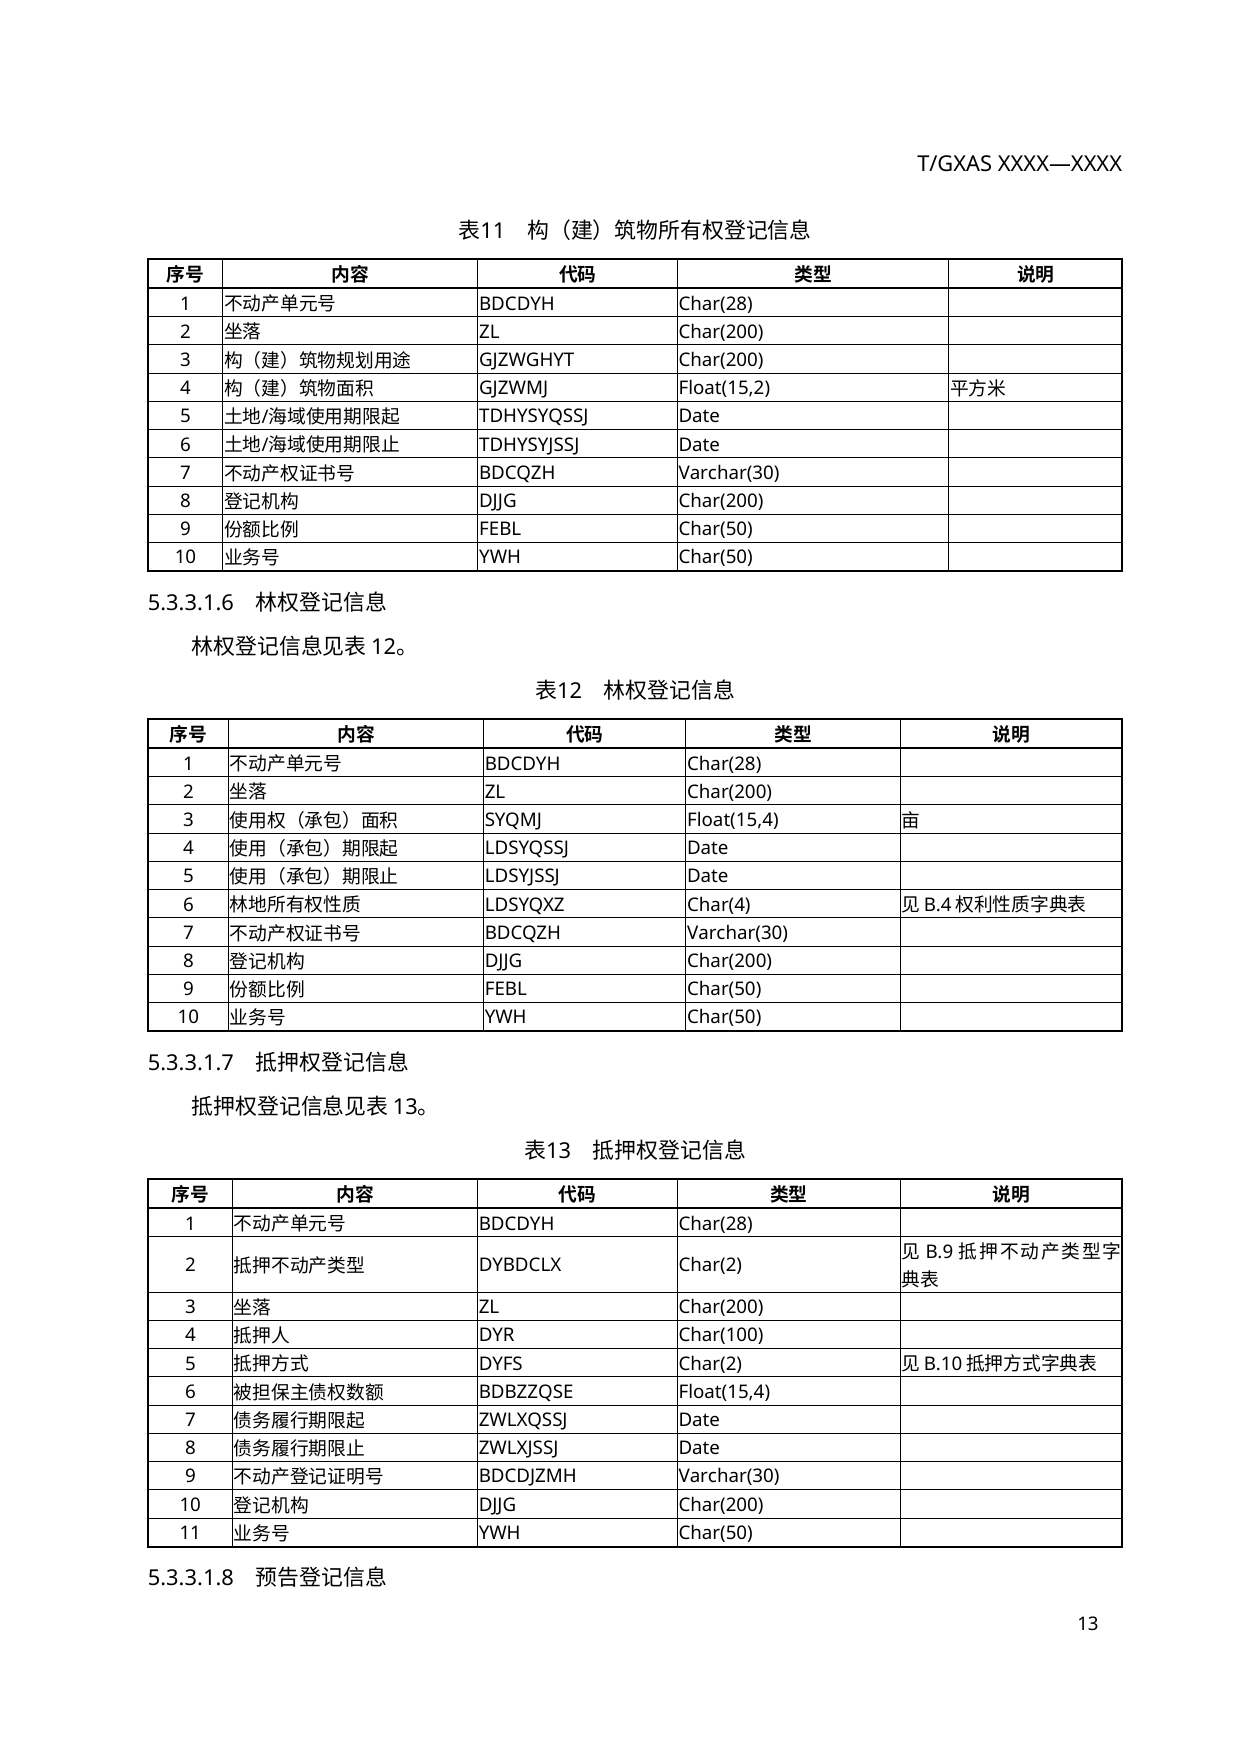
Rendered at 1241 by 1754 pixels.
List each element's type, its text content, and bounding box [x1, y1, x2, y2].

table_header 说明 [901, 720, 1121, 747]
table_cell GJZWMJ [478, 374, 677, 401]
table_cell 1 [149, 749, 228, 776]
table_cell 见B.4权利性质字典表 [901, 890, 1121, 917]
table_cell Char(50) [686, 975, 900, 1002]
table_cell Char(4) [686, 890, 900, 917]
table_header 序号 [149, 260, 222, 287]
table_cell Char(2) [678, 1237, 900, 1292]
table_cell Char(100) [678, 1321, 900, 1348]
table_cell Date [678, 1406, 900, 1433]
table_cell 11 [149, 1519, 232, 1546]
table_cell 土地/海域使用期限止 [223, 430, 477, 457]
table_cell 业务号 [233, 1519, 477, 1546]
table_cell 不动产单元号 [233, 1209, 477, 1236]
table_cell [949, 345, 1121, 373]
table_cell DJJG [478, 1490, 677, 1517]
table_cell 5 [149, 402, 222, 429]
table_cell ZL [478, 1293, 677, 1320]
table_cell 见B.10抵押方式字典表 [901, 1349, 1121, 1376]
table_cell Float(15,4) [686, 805, 900, 833]
table_cell 2 [149, 777, 228, 804]
table_cell GJZWGHYT [478, 345, 677, 373]
table_cell 份额比例 [229, 975, 483, 1002]
table_cell Float(15,4) [678, 1377, 900, 1404]
table_cell 10 [149, 1490, 232, 1517]
table_cell [949, 487, 1121, 514]
table_cell 登记机构 [233, 1490, 477, 1517]
table_cell 5 [149, 862, 228, 889]
table_cell [901, 1321, 1121, 1348]
table_header 内容 [223, 260, 477, 287]
table_cell Date [686, 834, 900, 861]
table_cell 抵押人 [233, 1321, 477, 1348]
table_cell FEBL [484, 975, 685, 1002]
table_cell 被担保主债权数额 [233, 1377, 477, 1404]
table_cell [901, 1434, 1121, 1461]
table_cell [901, 1377, 1121, 1404]
table_header 代码 [478, 1180, 677, 1207]
table_cell 10 [149, 543, 222, 570]
table_cell 8 [149, 947, 228, 974]
table_cell 债务履行期限起 [233, 1406, 477, 1433]
table_cell [949, 543, 1121, 570]
table_cell 业务号 [223, 543, 477, 570]
table_cell 6 [149, 890, 228, 917]
table_cell 10 [149, 1003, 228, 1030]
table_cell Char(50) [678, 543, 948, 570]
table_header 类型 [678, 1180, 900, 1207]
table_cell YWH [478, 1519, 677, 1546]
table_cell Varchar(30) [678, 1462, 900, 1489]
table_cell [901, 1406, 1121, 1433]
text 林权登记信息 [148, 585, 1122, 617]
table_cell 坐落 [233, 1293, 477, 1320]
table_cell DJJG [484, 947, 685, 974]
table_cell 2 [149, 317, 222, 344]
table_cell 债务履行期限止 [233, 1434, 477, 1461]
table_cell Varchar(30) [686, 918, 900, 946]
table_cell BDBZZQSE [478, 1377, 677, 1404]
table_cell 使用（承包）期限起 [229, 834, 483, 861]
table_cell DJJG [478, 487, 677, 514]
table_cell [949, 458, 1121, 486]
table_header 内容 [233, 1180, 477, 1207]
table_cell [949, 515, 1121, 542]
table_cell [901, 1462, 1121, 1489]
table_cell Char(200) [686, 777, 900, 804]
text 林权登记信息见表12。 [148, 629, 1122, 661]
table_cell [949, 402, 1121, 429]
table_cell 4 [149, 834, 228, 861]
table_cell 土地/海域使用期限起 [223, 402, 477, 429]
table_cell Char(200) [686, 947, 900, 974]
table_cell 5 [149, 1349, 232, 1376]
table_cell Float(15,2) [678, 374, 948, 401]
table_cell YWH [484, 1003, 685, 1030]
table_cell DYFS [478, 1349, 677, 1376]
table_cell 3 [149, 1293, 232, 1320]
table_cell [901, 1519, 1121, 1546]
table_cell Varchar(30) [678, 458, 948, 486]
table_cell BDCDJZMH [478, 1462, 677, 1489]
table_cell [901, 947, 1121, 974]
table_cell 3 [149, 345, 222, 373]
table_cell [901, 975, 1121, 1002]
table_cell Char(200) [678, 487, 948, 514]
table_cell 2 [149, 1237, 232, 1292]
table_cell [901, 777, 1121, 804]
table_header 说明 [901, 1180, 1121, 1207]
table_cell Char(28) [686, 749, 900, 776]
table_cell 不动产登记证明号 [233, 1462, 477, 1489]
table_cell 抵押不动产类型 [233, 1237, 477, 1292]
table_cell [949, 289, 1121, 316]
table_cell Date [678, 430, 948, 457]
table_cell FEBL [478, 515, 677, 542]
table_header 类型 [678, 260, 948, 287]
table_header 序号 [149, 1180, 232, 1207]
table_cell 6 [149, 430, 222, 457]
table_cell 亩 [901, 805, 1121, 833]
table_cell 4 [149, 374, 222, 401]
table_cell DYR [478, 1321, 677, 1348]
table_cell 不动产单元号 [223, 289, 477, 316]
table_cell 坐落 [223, 317, 477, 344]
text 抵押权登记信息见表13。 [148, 1089, 1122, 1121]
table_cell 8 [149, 1434, 232, 1461]
table_cell 份额比例 [223, 515, 477, 542]
table_cell 业务号 [229, 1003, 483, 1030]
table_cell Char(28) [678, 1209, 900, 1236]
table_cell Char(28) [678, 289, 948, 316]
table_cell 坐落 [229, 777, 483, 804]
table_cell [901, 1490, 1121, 1517]
table_cell [901, 918, 1121, 946]
table_header 内容 [229, 720, 483, 747]
table_cell Date [678, 1434, 900, 1461]
table_cell 9 [149, 975, 228, 1002]
table_header 类型 [686, 720, 900, 747]
table_cell 7 [149, 1406, 232, 1433]
table_header 代码 [484, 720, 685, 747]
table_cell 见B.9抵押不动产类型字典表 [901, 1237, 1121, 1292]
table_cell BDCDYH [478, 289, 677, 316]
table_cell ZWLXJSSJ [478, 1434, 677, 1461]
table_cell 8 [149, 487, 222, 514]
table_cell 9 [149, 1462, 232, 1489]
table_cell 不动产权证书号 [223, 458, 477, 486]
table_cell 3 [149, 805, 228, 833]
table_cell YWH [478, 543, 677, 570]
table_cell 不动产单元号 [229, 749, 483, 776]
table_cell [901, 1003, 1121, 1030]
table_cell [949, 317, 1121, 344]
table_cell [901, 1209, 1121, 1236]
table_cell ZL [478, 317, 677, 344]
table_cell Char(200) [678, 317, 948, 344]
table_cell Char(200) [678, 1490, 900, 1517]
text 抵押权登记信息 [148, 1133, 1122, 1165]
table_cell 使用权（承包）面积 [229, 805, 483, 833]
table_header 说明 [949, 260, 1121, 287]
table_cell [901, 834, 1121, 861]
table_cell LDSYJSSJ [484, 862, 685, 889]
table_cell SYQMJ [484, 805, 685, 833]
table_cell Date [678, 402, 948, 429]
table_cell Char(50) [678, 1519, 900, 1546]
table_cell 1 [149, 289, 222, 316]
text 构（建）筑物所有权登记信息 [148, 213, 1122, 245]
table_cell 9 [149, 515, 222, 542]
table_cell Char(2) [678, 1349, 900, 1376]
table_cell BDCDYH [478, 1209, 677, 1236]
text 预告登记信息 [148, 1560, 1122, 1592]
table_cell DYBDCLX [478, 1237, 677, 1292]
table_cell Date [686, 862, 900, 889]
table_cell ZL [484, 777, 685, 804]
table_cell 构（建）筑物面积 [223, 374, 477, 401]
table_cell ZWLXQSSJ [478, 1406, 677, 1433]
table_cell Char(50) [686, 1003, 900, 1030]
text 抵押权登记信息 [148, 1045, 1122, 1077]
table_cell 7 [149, 918, 228, 946]
table_cell [901, 862, 1121, 889]
table_cell [949, 430, 1121, 457]
table_cell BDCDYH [484, 749, 685, 776]
table_cell 抵押方式 [233, 1349, 477, 1376]
table_cell 林地所有权性质 [229, 890, 483, 917]
table_cell [901, 749, 1121, 776]
table_cell LDSYQXZ [484, 890, 685, 917]
table_cell [901, 1293, 1121, 1320]
text 林权登记信息 [148, 673, 1122, 705]
table_cell 1 [149, 1209, 232, 1236]
table_cell TDHYSYJSSJ [478, 430, 677, 457]
table_cell 4 [149, 1321, 232, 1348]
table_cell 7 [149, 458, 222, 486]
table_cell Char(50) [678, 515, 948, 542]
table_cell LDSYQSSJ [484, 834, 685, 861]
table_cell 不动产权证书号 [229, 918, 483, 946]
table_cell BDCQZH [478, 458, 677, 486]
table_cell 登记机构 [229, 947, 483, 974]
table_header 序号 [149, 720, 228, 747]
table_cell TDHYSYQSSJ [478, 402, 677, 429]
table_cell 平方米 [949, 374, 1121, 401]
table_cell Char(200) [678, 345, 948, 373]
table_cell BDCQZH [484, 918, 685, 946]
table_cell 6 [149, 1377, 232, 1404]
table_cell 使用（承包）期限止 [229, 862, 483, 889]
table_cell Char(200) [678, 1293, 900, 1320]
table_header 代码 [478, 260, 677, 287]
table_cell 登记机构 [223, 487, 477, 514]
table_cell 构（建）筑物规划用途 [223, 345, 477, 373]
